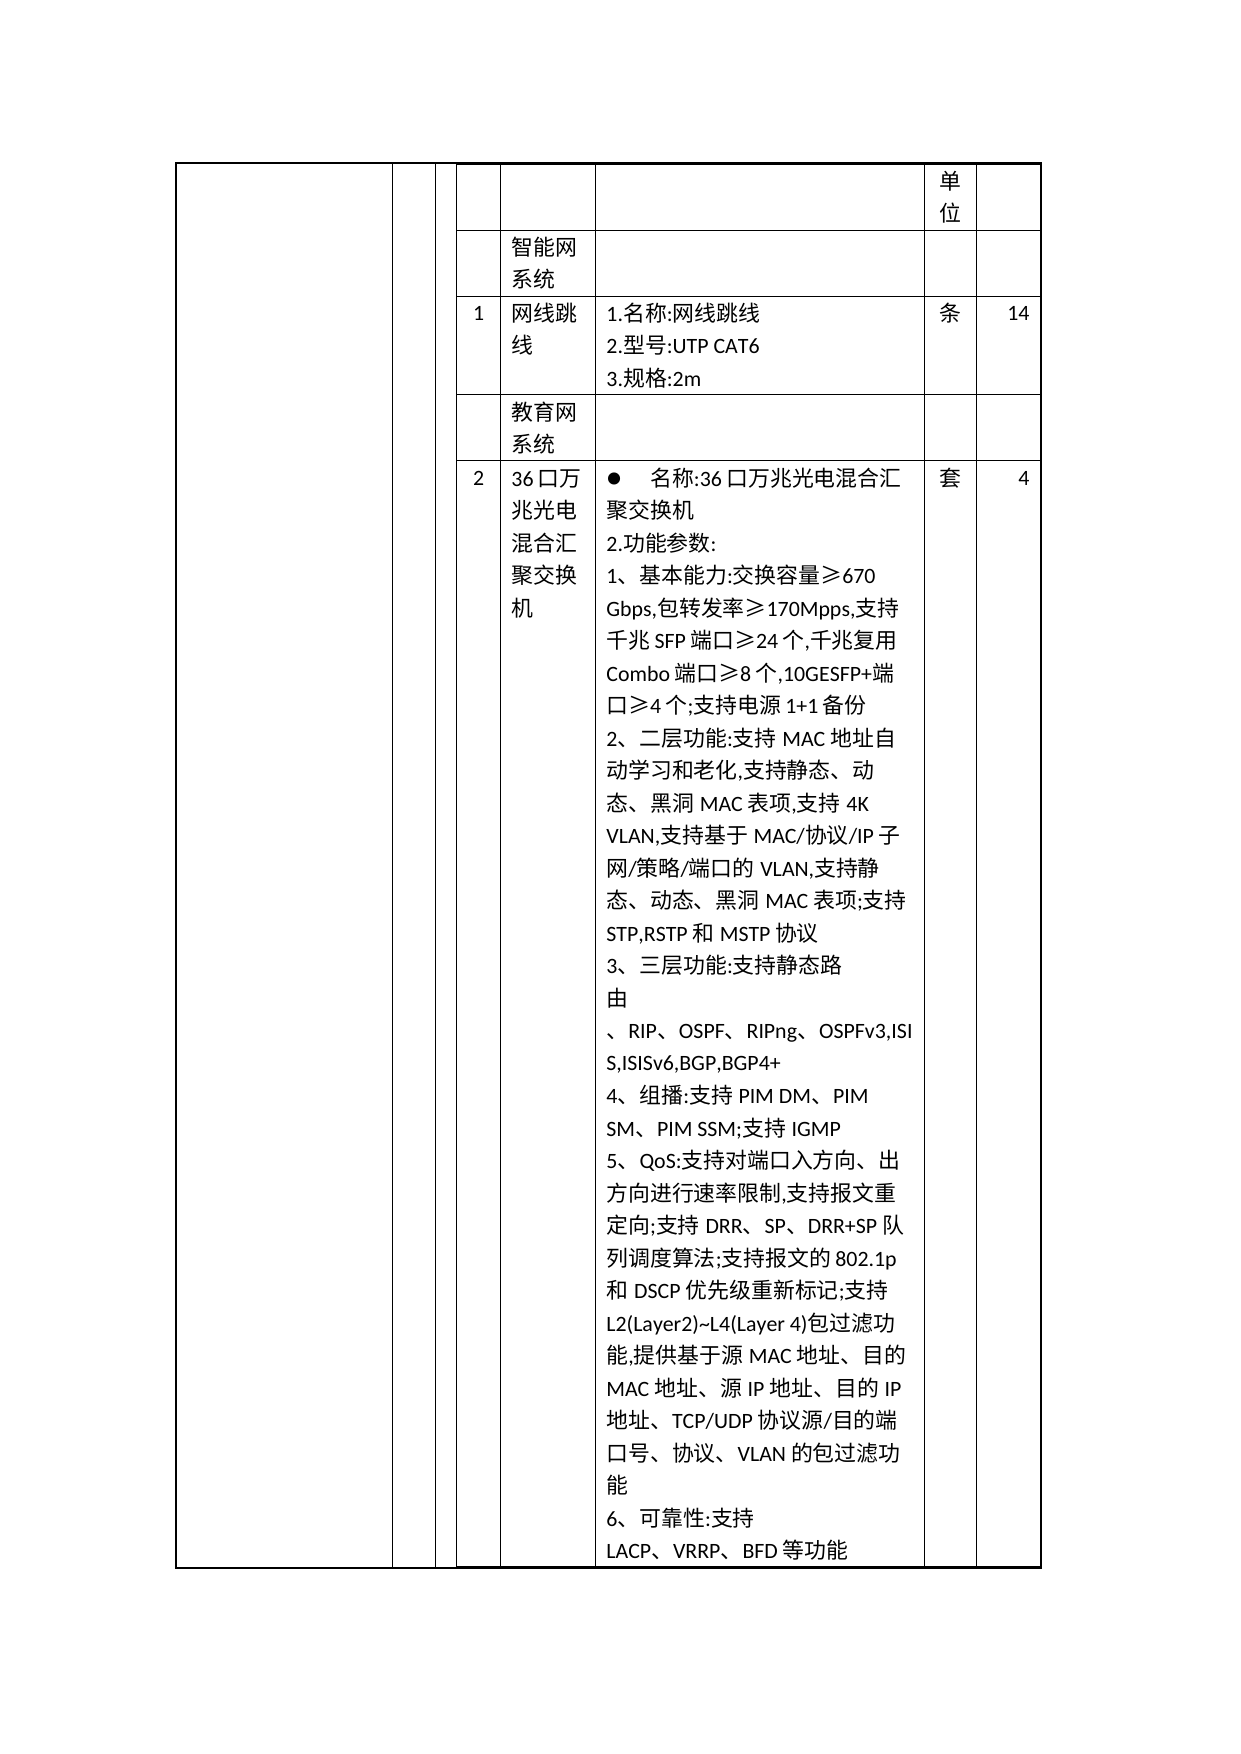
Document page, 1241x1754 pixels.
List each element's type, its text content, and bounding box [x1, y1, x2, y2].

table_cell 1 [393, 164, 435, 1567]
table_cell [436, 164, 456, 1567]
table_cell [177, 164, 392, 1567]
